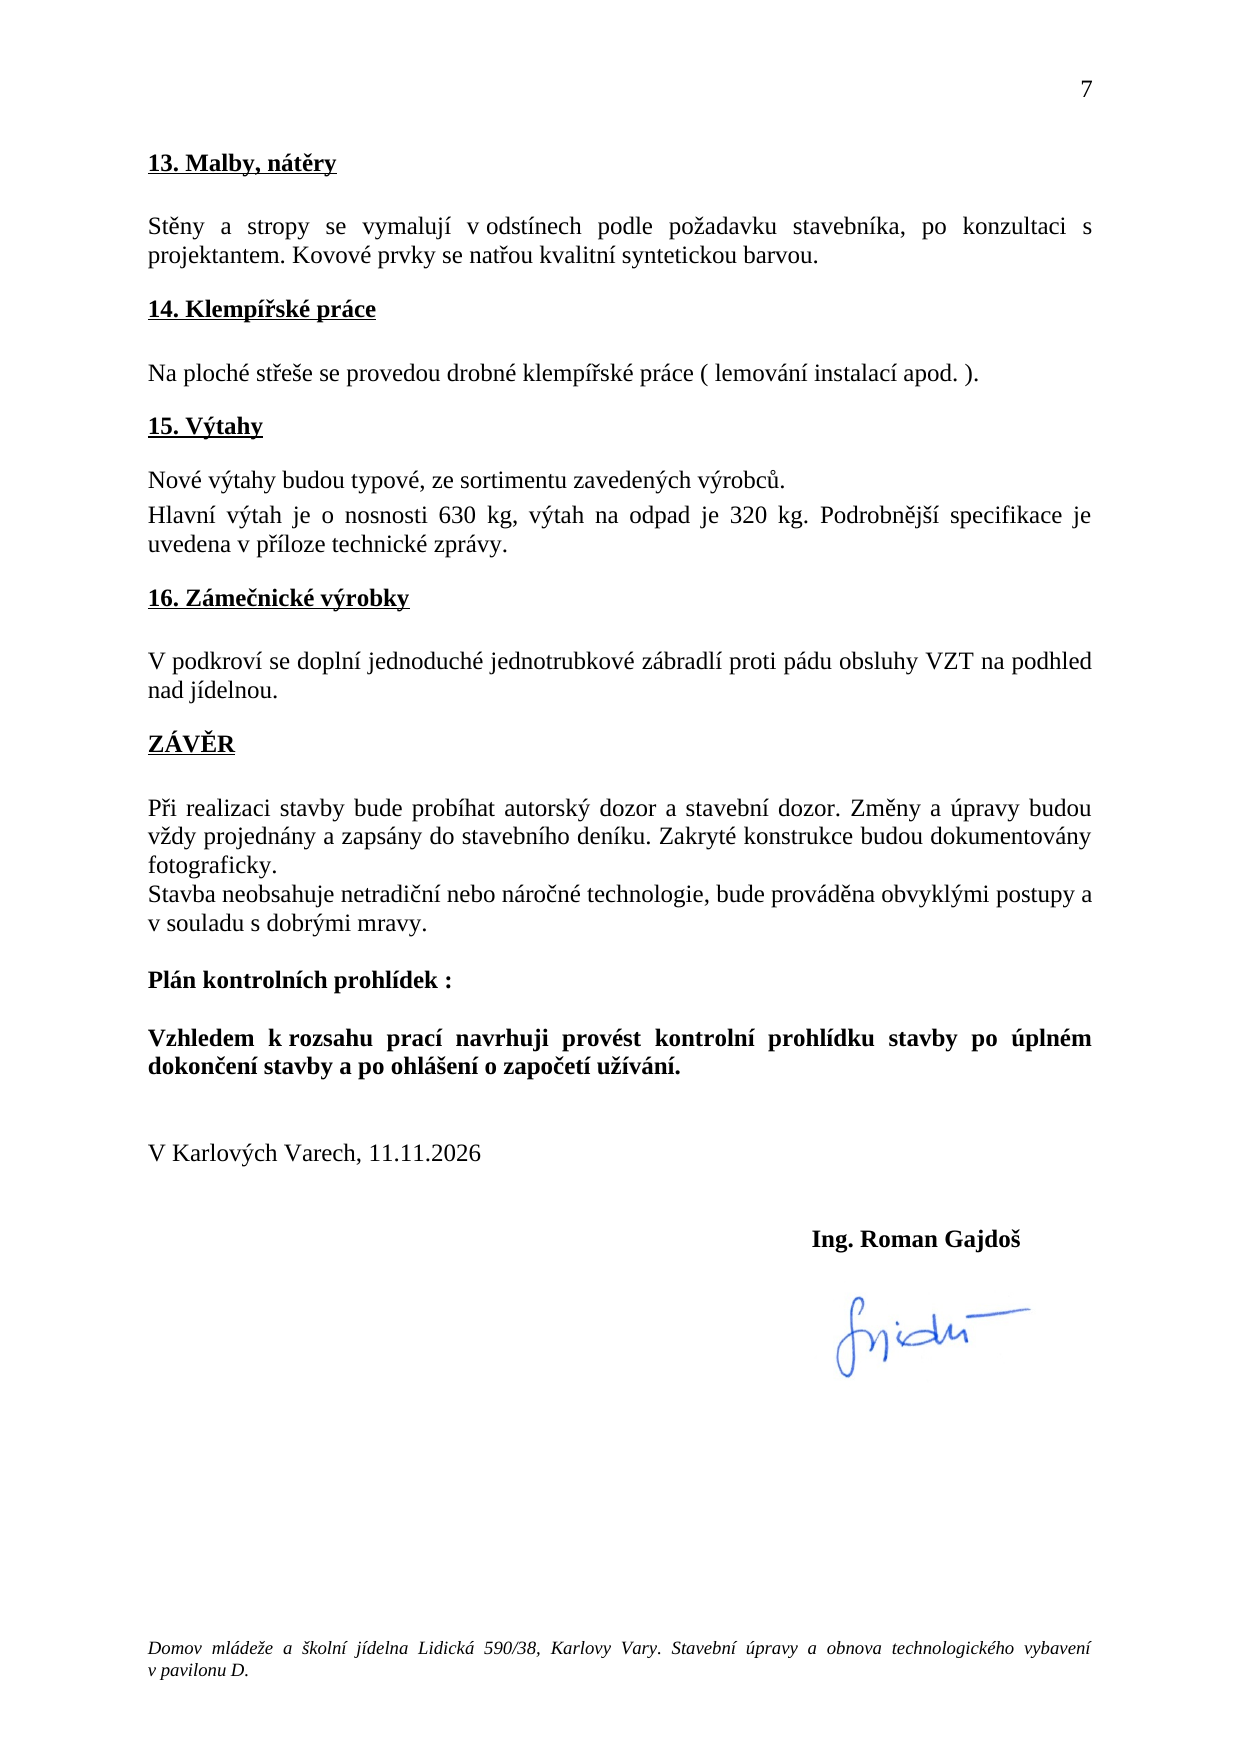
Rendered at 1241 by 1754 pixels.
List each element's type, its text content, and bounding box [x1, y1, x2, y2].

subtitle 13. Malby, nátěry [148, 148, 1093, 176]
subtitle Nové výtahy budou typové, ze sortimentu zavedených výrobců. [148, 465, 1093, 494]
subtitle 14. Klempířské práce [148, 294, 1093, 323]
text V podkroví se doplní jednoduché jednotrubkové zábradlí proti pádu obsluhy VZT na podhled nad jídelnou. [148, 646, 1093, 704]
subtitle 16. Zámečnické výrobky [148, 583, 1093, 611]
text Ing. Roman Gajdoš [738, 1224, 1093, 1253]
subtitle ZÁVĚR [148, 729, 1093, 758]
text Stěny a stropy se vymalují v odstínech podle požadavku stavebníka, po konzultaci s projektantem. Kovové prvky se natřou kvalitní syntetickou barvou. [148, 211, 1093, 269]
picture [811, 1281, 1037, 1387]
text Plán kontrolních prohlídek : [148, 965, 1093, 994]
text Vzhledem k rozsahu prací navrhuji provést kontrolní prohlídku stavby po úplném dokončení stavby a po ohlášení o započetí užívání. [148, 1023, 1093, 1080]
text Stavba neobsahuje netradiční nebo náročné technologie, bude prováděna obvyklými postupy a v souladu s dobrými mravy. [148, 879, 1093, 936]
text Na ploché střeše se provedou drobné klempířské práce ( lemování instalací apod. ). [148, 358, 1093, 386]
text Při realizaci stavby bude probíhat autorský dozor a stavební dozor. Změny a úpravy budou vždy projednány a zapsány do stavebního deníku. Zakryté konstrukce budou dokumentovány fotograficky. [148, 793, 1093, 879]
subtitle 15. Výtahy [148, 411, 1093, 440]
text V Karlových Varech, 15.8.2018 [148, 1138, 1093, 1166]
text Hlavní výtah je o nosnosti 630 kg, výtah na odpad je 320 kg. Podrobnější specifikace je uvedena v příloze technické zprávy. [148, 500, 1093, 558]
